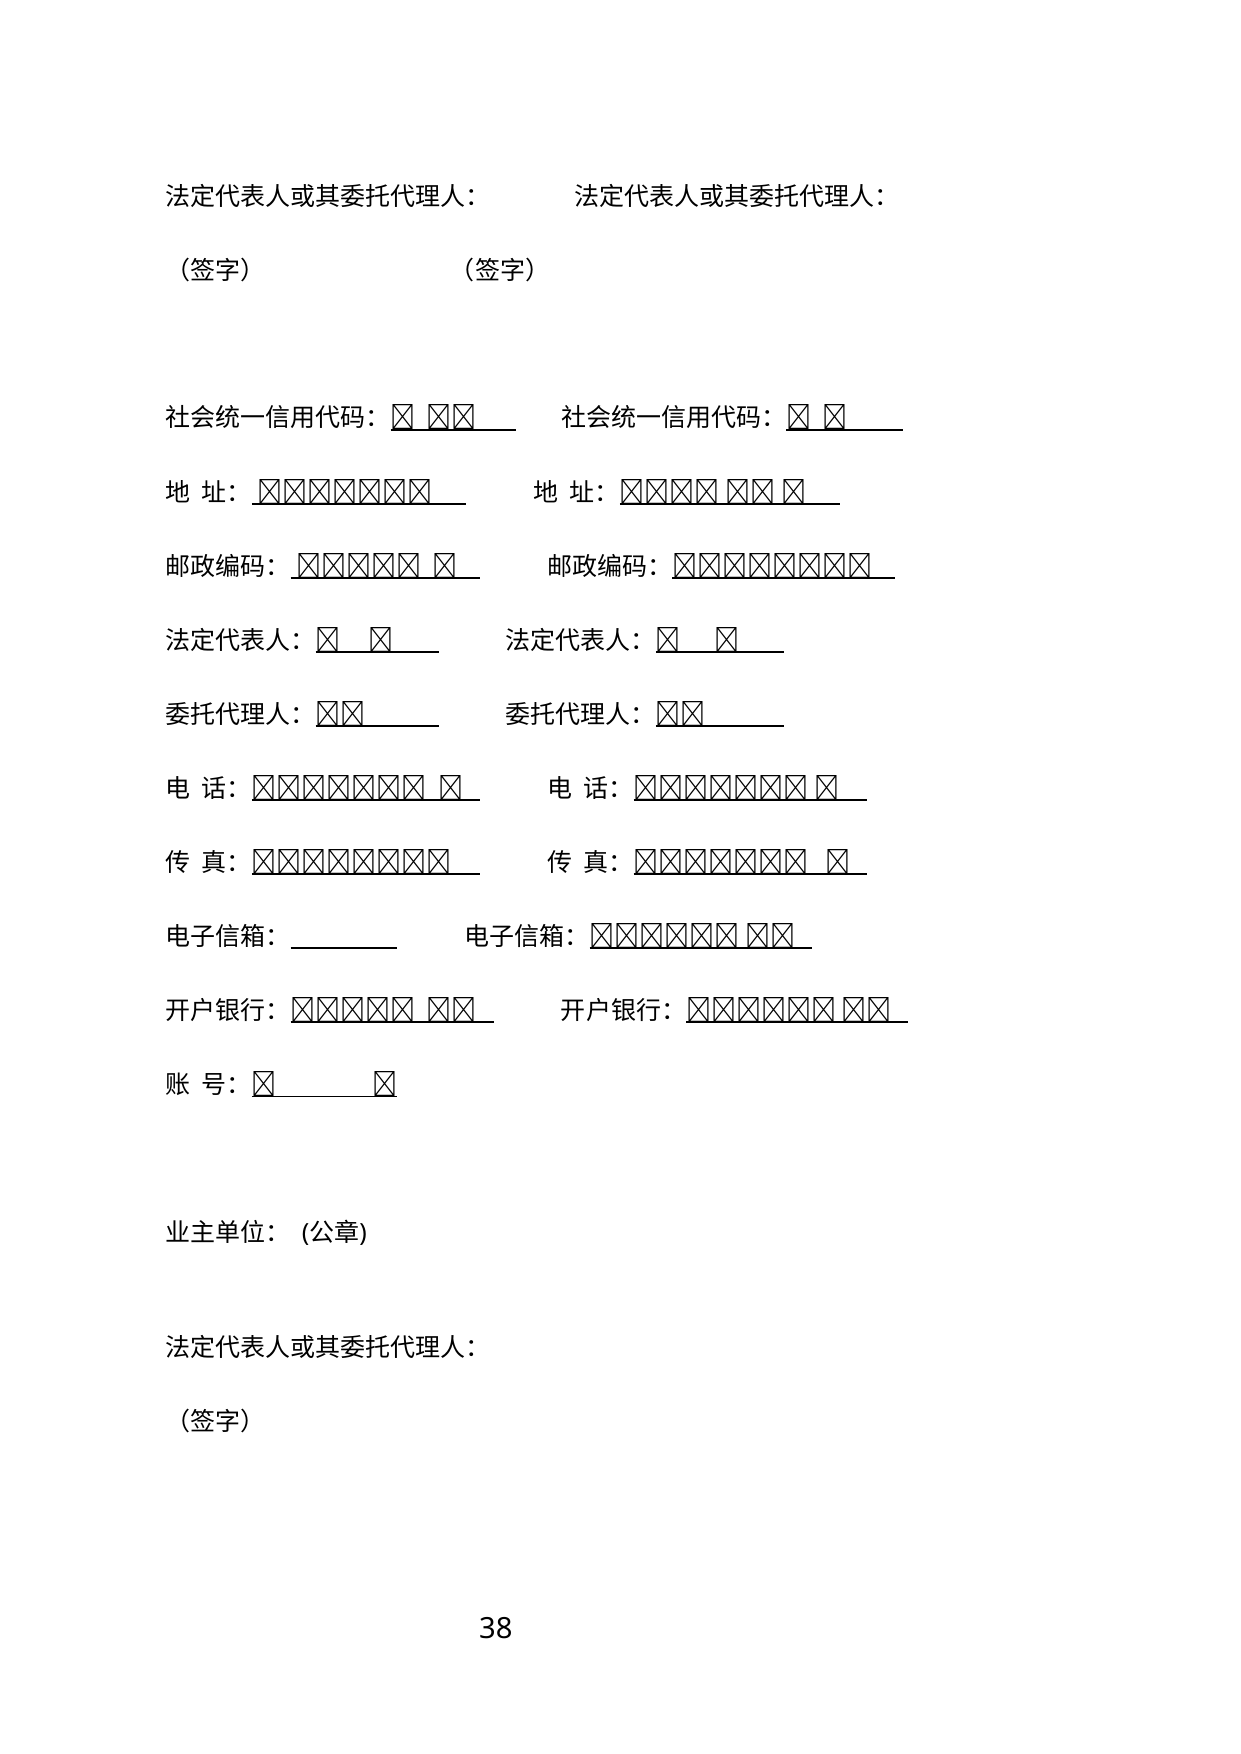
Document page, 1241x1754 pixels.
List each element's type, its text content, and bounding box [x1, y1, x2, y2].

text 地 址：  地 址：   [165, 458, 1092, 523]
text （签字） （签字） [165, 236, 1092, 301]
text 传 真： 传 真：  [165, 828, 1092, 893]
text 账 号：  [165, 1050, 1092, 1115]
text 社会统一信用代码：  社会统一信用代码：  [165, 383, 1092, 448]
text 法定代表人或其委托代理人： [165, 1313, 1092, 1378]
text 业主单位： (公章) [165, 1198, 1092, 1263]
text 电 话：  电 话：  [165, 754, 1092, 819]
text （签字） [165, 1387, 1092, 1452]
text 开户银行：  开户银行：  [165, 976, 1092, 1041]
text 委托代理人： 委托代理人： [165, 680, 1092, 745]
text 邮政编码：   邮政编码： [165, 532, 1092, 597]
text 电子信箱： 电子信箱：  [165, 902, 1092, 967]
text 法定代表人：  法定代表人：  [165, 606, 1092, 671]
text 法定代表人或其委托代理人： 法定代表人或其委托代理人： [165, 162, 1092, 227]
